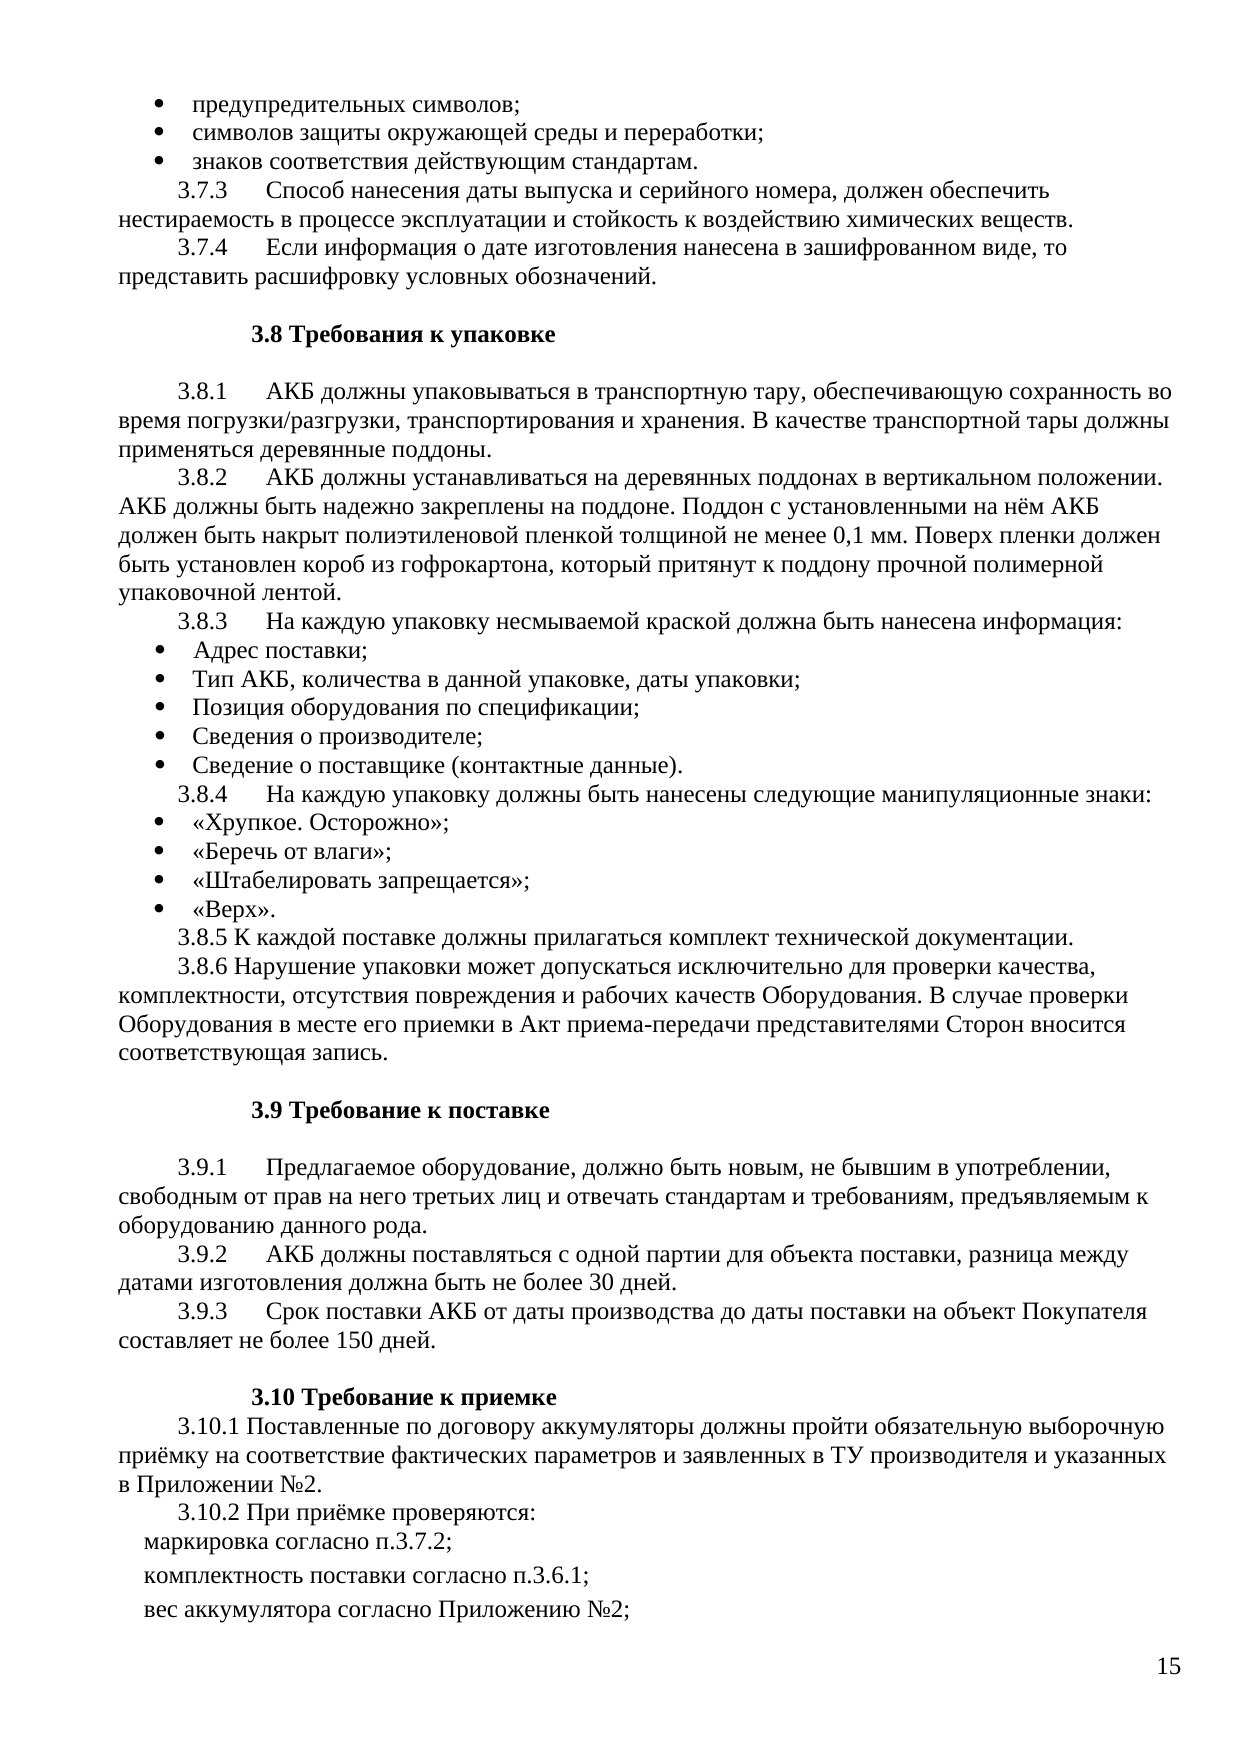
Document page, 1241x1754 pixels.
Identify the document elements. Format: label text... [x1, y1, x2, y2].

list Сведение о поставщике (контактные данные). [156, 750, 1181, 779]
text  комплектность поставки согласно п.3.6.1; [118, 1560, 1181, 1589]
list предупредительных символов; [154, 89, 1181, 117]
list Позиция оборудования по спецификации; [156, 692, 1181, 721]
text 3.9.3 Срок поставки АКБ от даты производства до даты поставки на объект Покупателя составляет не более 150 дней. [118, 1296, 1181, 1354]
text  вес аккумулятора согласно Приложению №2; [118, 1594, 1181, 1623]
list Сведения о производителе; [156, 721, 1181, 750]
text 3.9 Требование к поставке [251, 1095, 1181, 1124]
text  маркировка согласно п.3.7.2; [118, 1526, 1181, 1555]
text 3.10.1 Поставленные по договору аккумуляторы должны пройти обязательную выборочную приёмку на соответствие фактических параметров и заявленных в ТУ производителя и указанных в Приложении №2. [118, 1411, 1181, 1497]
text 3.9.1 Предлагаемое оборудование, должно быть новым, не бывшим в употреблении, свободным от прав на него третьих лиц и отвечать стандартам и требованиям, предъявляемым к оборудованию данного рода. [118, 1152, 1181, 1239]
text 3.7.3 Способ нанесения даты выпуска и серийного номера, должен обеспечить нестираемость в процессе эксплуатации и стойкость к воздействию химических веществ. [118, 175, 1181, 232]
text 3.8.5 К каждой поставке должны прилагаться комплект технической документации. [118, 922, 1181, 951]
list Адрес поставки; [156, 635, 1181, 664]
text 3.8 Требования к упаковке [251, 319, 1181, 347]
list знаков соответствия действующим стандартам. [154, 146, 1181, 175]
text 3.8.3 На каждую упаковку несмываемой краской должна быть нанесена информация: [118, 606, 1181, 635]
list символов защиты окружающей среды и переработки; [154, 117, 1181, 146]
text 3.8.1 АКБ должны упаковываться в транспортную тару, обеспечивающую сохранность во время погрузки/разгрузки, транспортирования и хранения. В качестве транспортной тары должны применяться деревянные поддоны. [118, 376, 1181, 462]
list Тип АКБ, количества в данной упаковке, даты упаковки; [156, 664, 1181, 692]
text 3.10 Требование к приемке [251, 1382, 1181, 1411]
list «Хрупкое. Осторожно»; [154, 807, 1181, 836]
list «Штабелировать запрещается»; [154, 865, 1181, 894]
text 3.10.2 При приёмке проверяются: [118, 1497, 1181, 1526]
list «Беречь от влаги»; [154, 836, 1181, 865]
text 3.9.2 АКБ должны поставляться с одной партии для объекта поставки, разница между датами изготовления должна быть не более 30 дней. [118, 1239, 1181, 1296]
list «Верх». [154, 894, 1181, 922]
text 3.8.2 АКБ должны устанавливаться на деревянных поддонах в вертикальном положении. АКБ должны быть надежно закреплены на поддоне. Поддон с установленными на нём АКБ должен быть накрыт полиэтиленовой пленкой толщиной не менее 0,1 мм. Поверх пленки должен быть установлен короб из гофрокартона, который притянут к поддону прочной полимерной упаковочной лентой. [118, 462, 1181, 606]
text 3.7.4 Если информация о дате изготовления нанесена в зашифрованном виде, то представить расшифровку условных обозначений. [118, 232, 1181, 290]
text 3.8.4 На каждую упаковку должны быть нанесены следующие манипуляционные знаки: [118, 779, 1181, 807]
text 3.8.6 Нарушение упаковки может допускаться исключительно для проверки качества, комплектности, отсутствия повреждения и рабочих качеств Оборудования. В случае проверки Оборудования в месте его приемки в Акт приема-передачи представителями Сторон вносится соответствующая запись. [118, 951, 1181, 1066]
